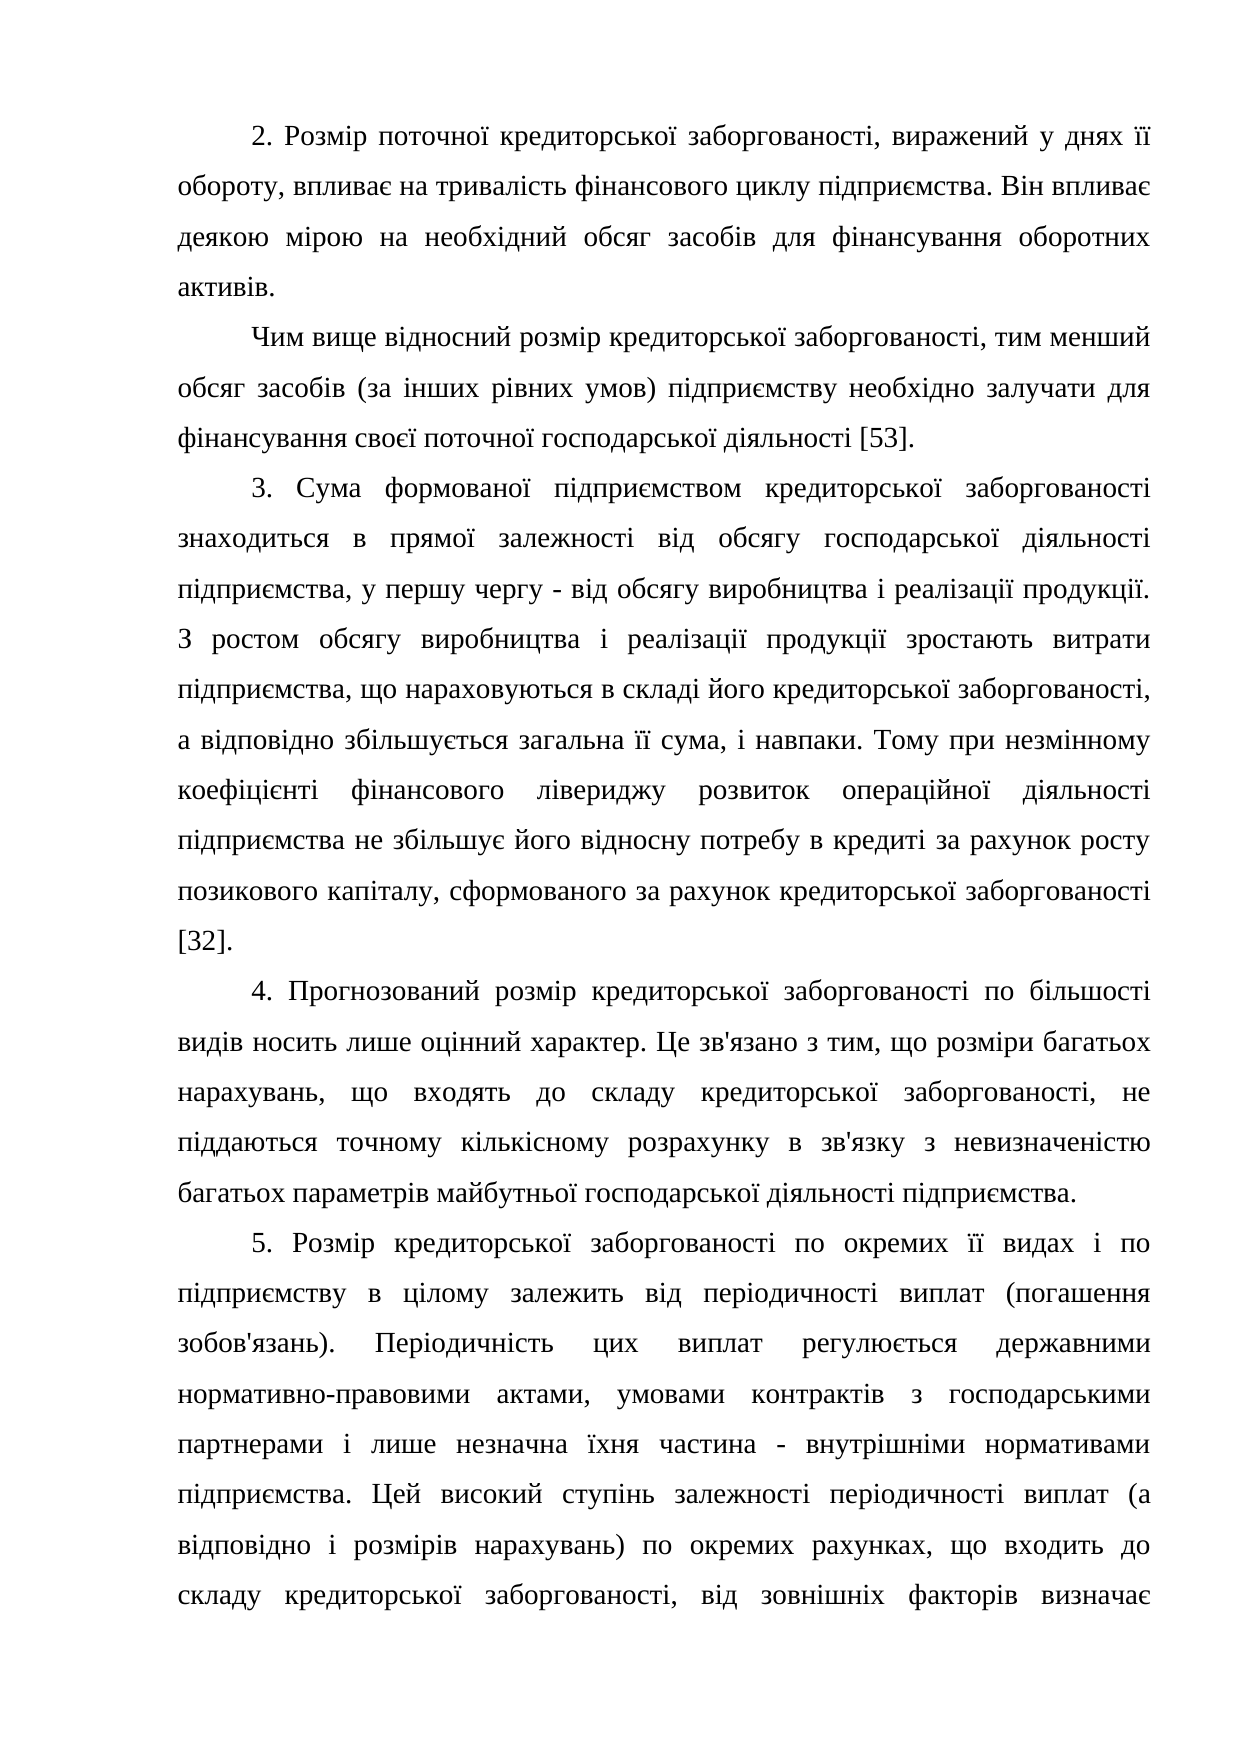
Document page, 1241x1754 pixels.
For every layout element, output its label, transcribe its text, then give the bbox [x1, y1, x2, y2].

text 4. Прогнозований розмір кредиторської заборгованості по більшості видів носить лише оцінний характер. Це зв'язано з тим, що розміри багатьох нарахувань, що входять до складу кредиторської заборгованості, не піддаються точному кількісному розрахунку в зв'язку з невизначеністю багатьох параметрів майбутньої господарської діяльності підприємства. [177, 973, 1152, 1208]
text 2. Розмір поточної кредиторської заборгованості, виражений у днях її обороту, впливає на тривалість фінансового циклу підприємства. Він впливає деякою мірою на необхідний обсяг засобів для фінансування оборотних активів. [177, 118, 1152, 303]
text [177, 1225, 1152, 1611]
text 3. Сума формованої підприємством кредиторської заборгованості знаходиться в прямої залежності від обсягу господарської діяльності підприємства, у першу чергу - від обсягу виробництва і реалізації продукції. З ростом обсягу виробництва і реалізації продукції зростають витрати підприємства, що нараховуються в складі його кредиторської заборгованості, а відповідно збільшується загальна її сума, і навпаки. Тому при незмінному коефіцієнті фінансового лівериджу розвиток операційної діяльності підприємства не збільшує його відносну потребу в кредиті за рахунок росту позикового капіталу, сформованого за рахунок кредиторської заборгованості [32]. [177, 470, 1152, 957]
text Чим вище відносний розмір кредиторської заборгованості, тим менший обсяг засобів (за інших рівних умов) підприємству необхідно залучати для фінансування своєї поточної господарської діяльності [53]. [177, 319, 1152, 453]
